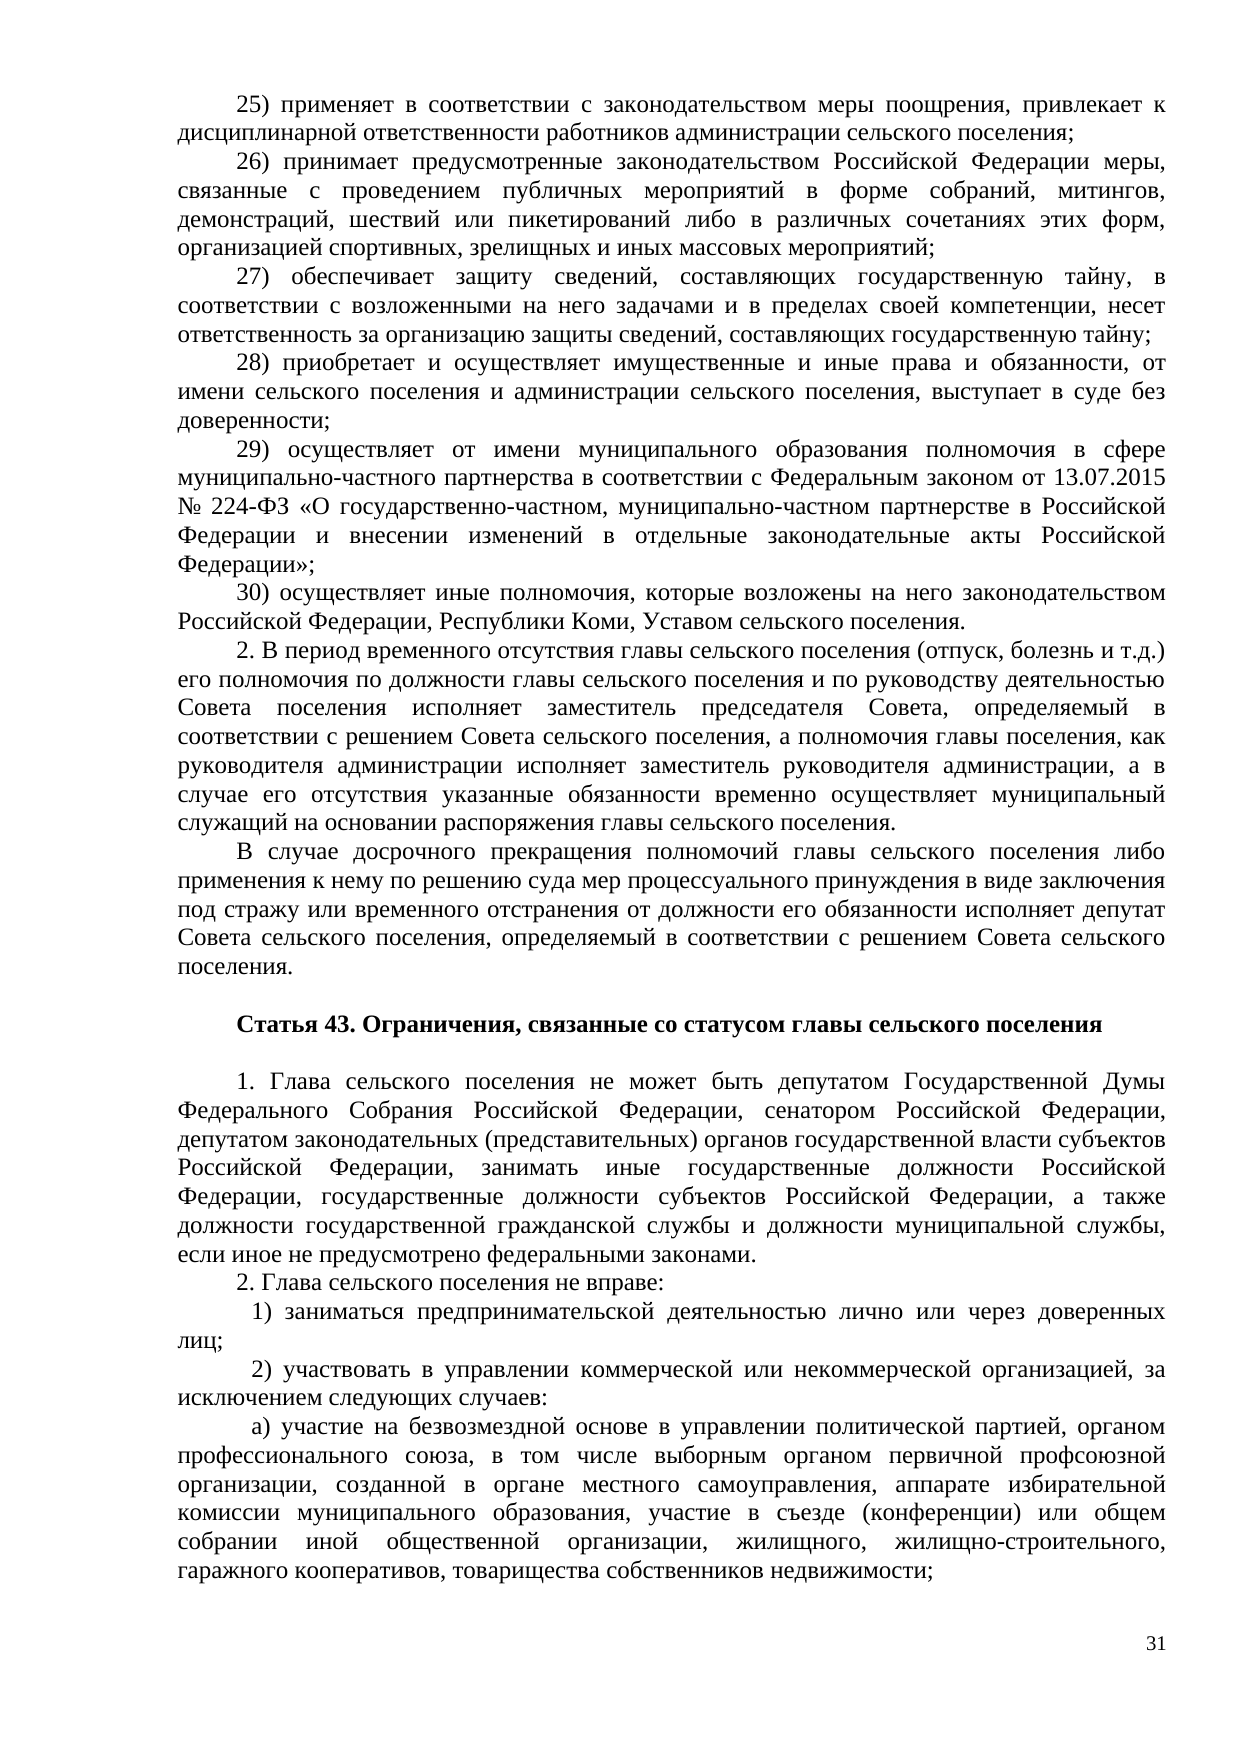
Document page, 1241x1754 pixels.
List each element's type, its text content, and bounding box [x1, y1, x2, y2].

text 30) осуществляет иные полномочия, которые возложены на него законодательством Российской Федерации, Республики Коми, Уставом сельского поселения. [177, 577, 1166, 635]
text а) участие на безвозмездной основе в управлении политической партией, органом профессионального союза, в том числе выборным органом первичной профсоюзной организации, созданной в органе местного самоуправления, аппарате избирательной комиссии муниципального образования, участие в съезде (конференции) или общем собрании иной общественной организации, жилищного, жилищно-строительного, гаражного кооперативов, товарищества собственников недвижимости; [177, 1411, 1166, 1584]
text 2. Глава сельского поселения не вправе: [177, 1267, 1166, 1296]
text 26) принимает предусмотренные законодательством Российской Федерации меры, связанные с проведением публичных мероприятий в форме собраний, митингов, демонстраций, шествий или пикетирований либо в различных сочетаниях этих форм, организацией спортивных, зрелищных и иных массовых мероприятий; [177, 146, 1166, 261]
text 1) заниматься предпринимательской деятельностью лично или через доверенных лиц; [177, 1296, 1166, 1354]
text 27) обеспечивает защиту сведений, составляющих государственную тайну, в соответствии с возложенными на него задачами и в пределах своей компетенции, несет ответственность за организацию защиты сведений, составляющих государственную тайну; [177, 261, 1166, 347]
text 2. В период временного отсутствия главы сельского поселения (отпуск, болезнь и т.д.) его полномочия по должности главы сельского поселения и по руководству деятельностью Совета поселения исполняет заместитель председателя Совета, определяемый в соответствии с решением Совета сельского поселения, а полномочия главы поселения, как руководителя администрации исполняет заместитель руководителя администрации, а в случае его отсутствия указанные обязанности временно осуществляет муниципальный служащий на основании распоряжения главы сельского поселения. [177, 635, 1166, 836]
text 25) применяет в соответствии с законодательством меры поощрения, привлекает к дисциплинарной ответственности работников администрации сельского поселения; [177, 89, 1166, 146]
subtitle Статья 43. Ограничения, связанные со статусом главы сельского поселения [177, 1009, 1166, 1037]
text В случае досрочного прекращения полномочий главы сельского поселения либо применения к нему по решению суда мер процессуального принуждения в виде заключения под стражу или временного отстранения от должности его обязанности исполняет депутат Совета сельского поселения, определяемый в соответствии с решением Совета сельского поселения. [177, 836, 1166, 980]
text 2) участвовать в управлении коммерческой или некоммерческой организацией, за исключением следующих случаев: [177, 1354, 1166, 1411]
text 28) приобретает и осуществляет имущественные и иные права и обязанности, от имени сельского поселения и администрации сельского поселения, выступает в суде без доверенности; [177, 347, 1166, 434]
text 29) осуществляет от имени муниципального образования полномочия в сфере муниципально-частного партнерства в соответствии с Федеральным законом от 13.07.2015 № 224-ФЗ «О государственно-частном, муниципально-частном партнерстве в Российской Федерации и внесении изменений в отдельные законодательные акты Российской Федерации»; [177, 434, 1166, 577]
text 1. Глава сельского поселения не может быть депутатом Государственной Думы Федерального Собрания Российской Федерации, сенатором Российской Федерации, депутатом законодательных (представительных) органов государственной власти субъектов Российской Федерации, занимать иные государственные должности Российской Федерации, государственные должности субъектов Российской Федерации, а также должности государственной гражданской службы и должности муниципальной службы, если иное не предусмотрено федеральными законами. [177, 1066, 1166, 1267]
